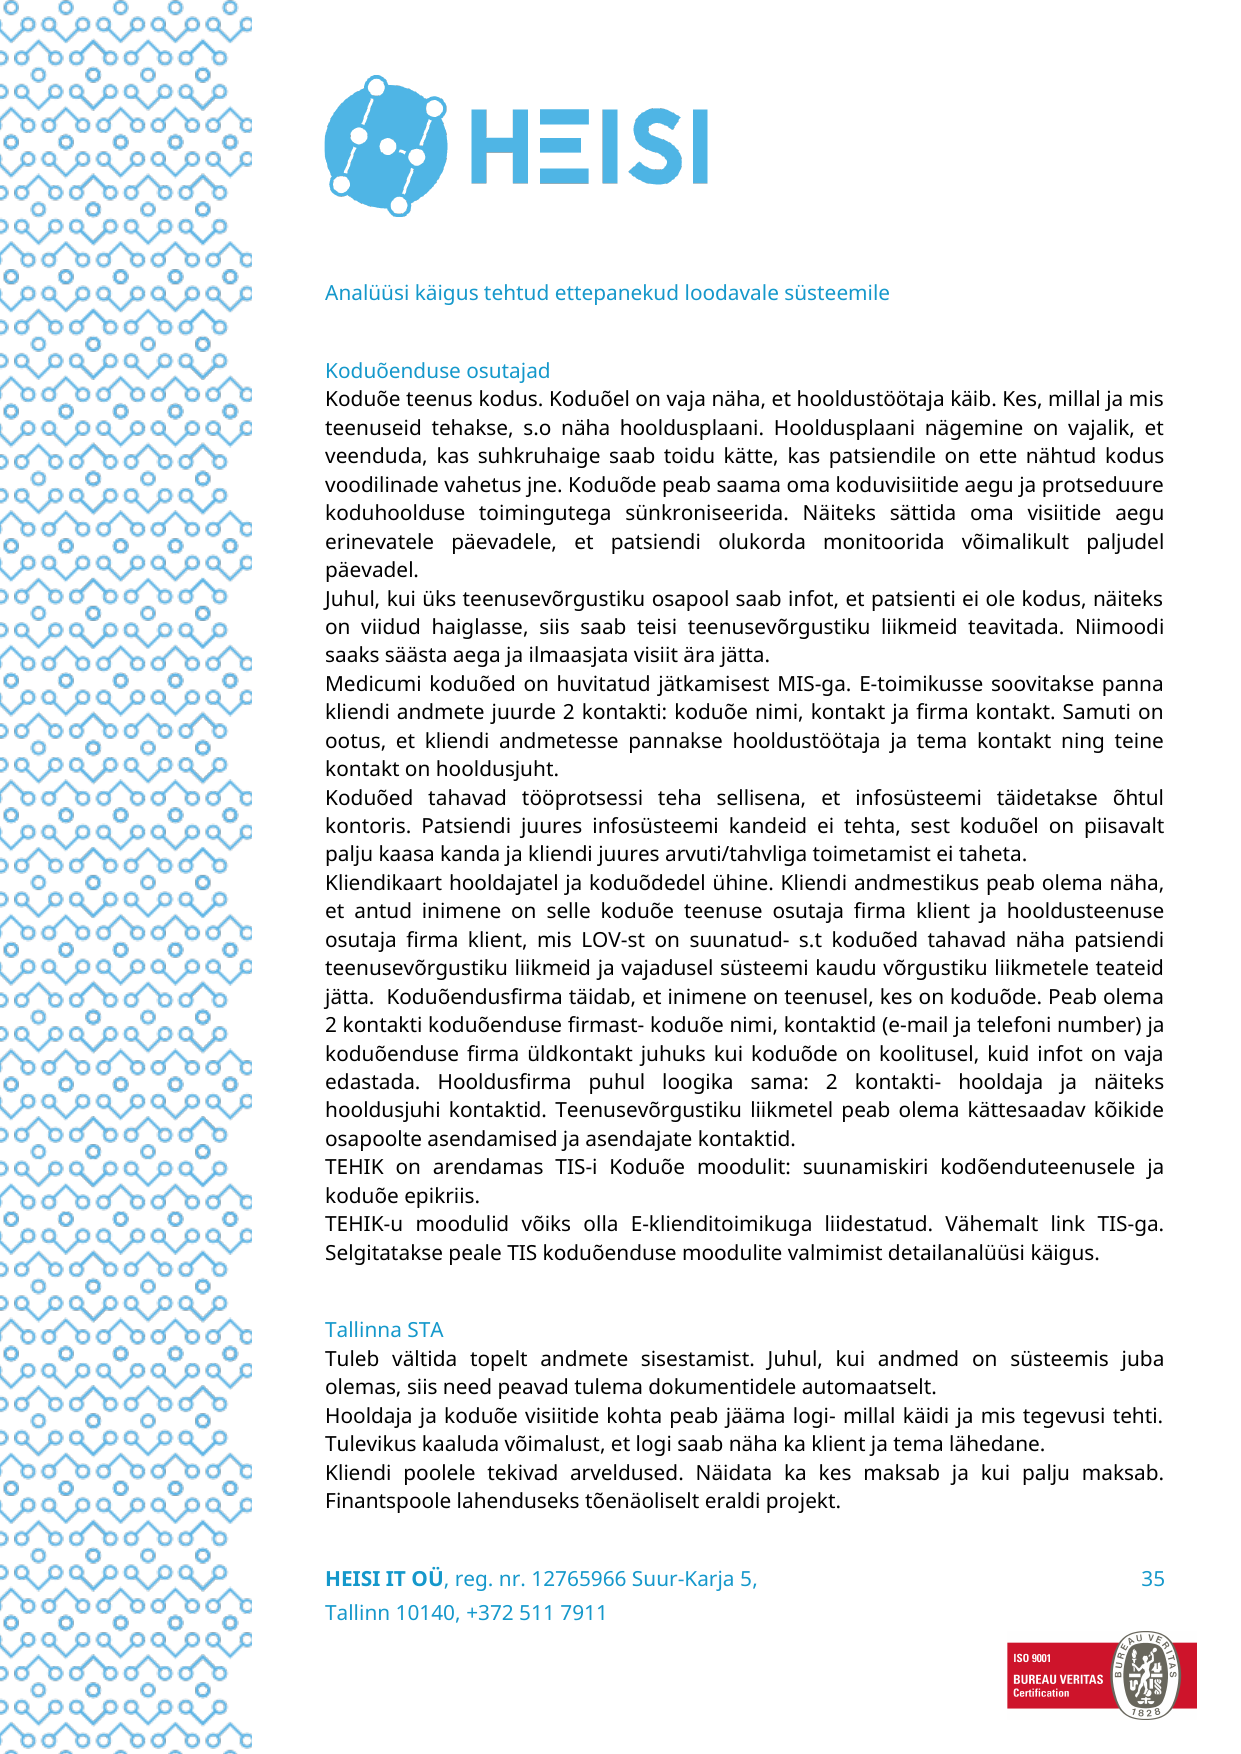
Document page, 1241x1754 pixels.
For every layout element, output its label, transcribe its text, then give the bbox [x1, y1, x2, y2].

text Koduõe teenus kodus. Koduõel on vaja näha, et hooldustöötaja käib. Kes, millal ja mis teenuseid tehakse, s.o näha hooldusplaani. Hooldusplaani nägemine on vajalik, et veenduda, kas suhkruhaige saab toidu kätte, kas patsiendile on ette nähtud kodus voodilinade vahetus jne. Koduõde peab saama oma koduvisiitide aegu ja protseduure koduhoolduse toimingutega sünkroniseerida. Näiteks sättida oma visiitide aegu erinevatele päevadele, et patsiendi olukorda monitoorida võimalikult paljudel päevadel. [325, 384, 1165, 584]
text Kliendikaart hooldajatel ja koduõdedel ühine. Kliendi andmestikus peab olema näha, et antud inimene on selle koduõe teenuse osutaja firma klient ja hooldusteenuse osutaja firma klient, mis LOV-st on suunatud- s.t koduõed tahavad näha patsiendi teenusevõrgustiku liikmeid ja vajadusel süsteemi kaudu võrgustiku liikmetele teateid jätta. Koduõendusfirma täidab, et inimene on teenusel, kes on koduõde. Peab olema 2 kontakti koduõenduse firmast- koduõe nimi, kontaktid (e-mail ja telefoni number) ja koduõenduse firma üldkontakt juhuks kui koduõde on koolitusel, kuid infot on vaja edastada. Hooldusfirma puhul loogika sama: 2 kontakti- hooldaja ja näiteks hooldusjuhi kontaktid. Teenusevõrgustiku liikmetel peab olema kättesaadav kõikide osapoolte asendamised ja asendajate kontaktid. [325, 868, 1165, 1152]
picture [324, 75, 708, 217]
text TEHIK on arendamas TIS-i Koduõe moodulit: suunamiskiri kodõenduteenusele ja koduõe epikriis. [325, 1152, 1165, 1209]
picture [1007, 1631, 1197, 1720]
subtitle Tallinna STA [325, 1315, 1165, 1344]
text Juhul, kui üks teenusevõrgustiku osapool saab infot, et patsienti ei ole kodus, näiteks on viidud haiglasse, siis saab teisi teenusevõrgustiku liikmeid teavitada. Niimoodi saaks säästa aega ja ilmaasjata visiit ära jätta. [325, 584, 1165, 669]
subtitle Analüüsi käigus tehtud ettepanekud loodavale süsteemile [325, 278, 1165, 307]
text TEHIK-u moodulid võiks olla E-klienditoimikuga liidestatud. Vähemalt link TIS-ga. Selgitatakse peale TIS koduõenduse moodulite valmimist detailanalüüsi käigus. [325, 1209, 1165, 1266]
text Tuleb vältida topelt andmete sisestamist. Juhul, kui andmed on süsteemis juba olemas, siis need peavad tulema dokumentidele automaatselt. [325, 1344, 1165, 1401]
text Hooldaja ja koduõe visiitide kohta peab jääma logi- millal käidi ja mis tegevusi tehti. Tulevikus kaaluda võimalust, et logi saab näha ka klient ja tema lähedane. [325, 1401, 1165, 1458]
text Medicumi koduõed on huvitatud jätkamisest MIS-ga. E-toimikusse soovitakse panna kliendi andmete juurde 2 kontakti: koduõe nimi, kontakt ja firma kontakt. Samuti on ootus, et kliendi andmetesse pannakse hooldustöötaja ja tema kontakt ning teine kontakt on hooldusjuht. [325, 669, 1165, 783]
subtitle Koduõenduse osutajad [325, 356, 1165, 384]
text Kliendi poolele tekivad arveldused. Näidata ka kes maksab ja kui palju maksab. Finantspoole lahenduseks tõenäoliselt eraldi projekt. [325, 1458, 1165, 1514]
text Koduõed tahavad tööprotsessi teha sellisena, et infosüsteemi täidetakse õhtul kontoris. Patsiendi juures infosüsteemi kandeid ei tehta, sest koduõel on piisavalt palju kaasa kanda ja kliendi juures arvuti/tahvliga toimetamist ei taheta. [325, 783, 1165, 868]
